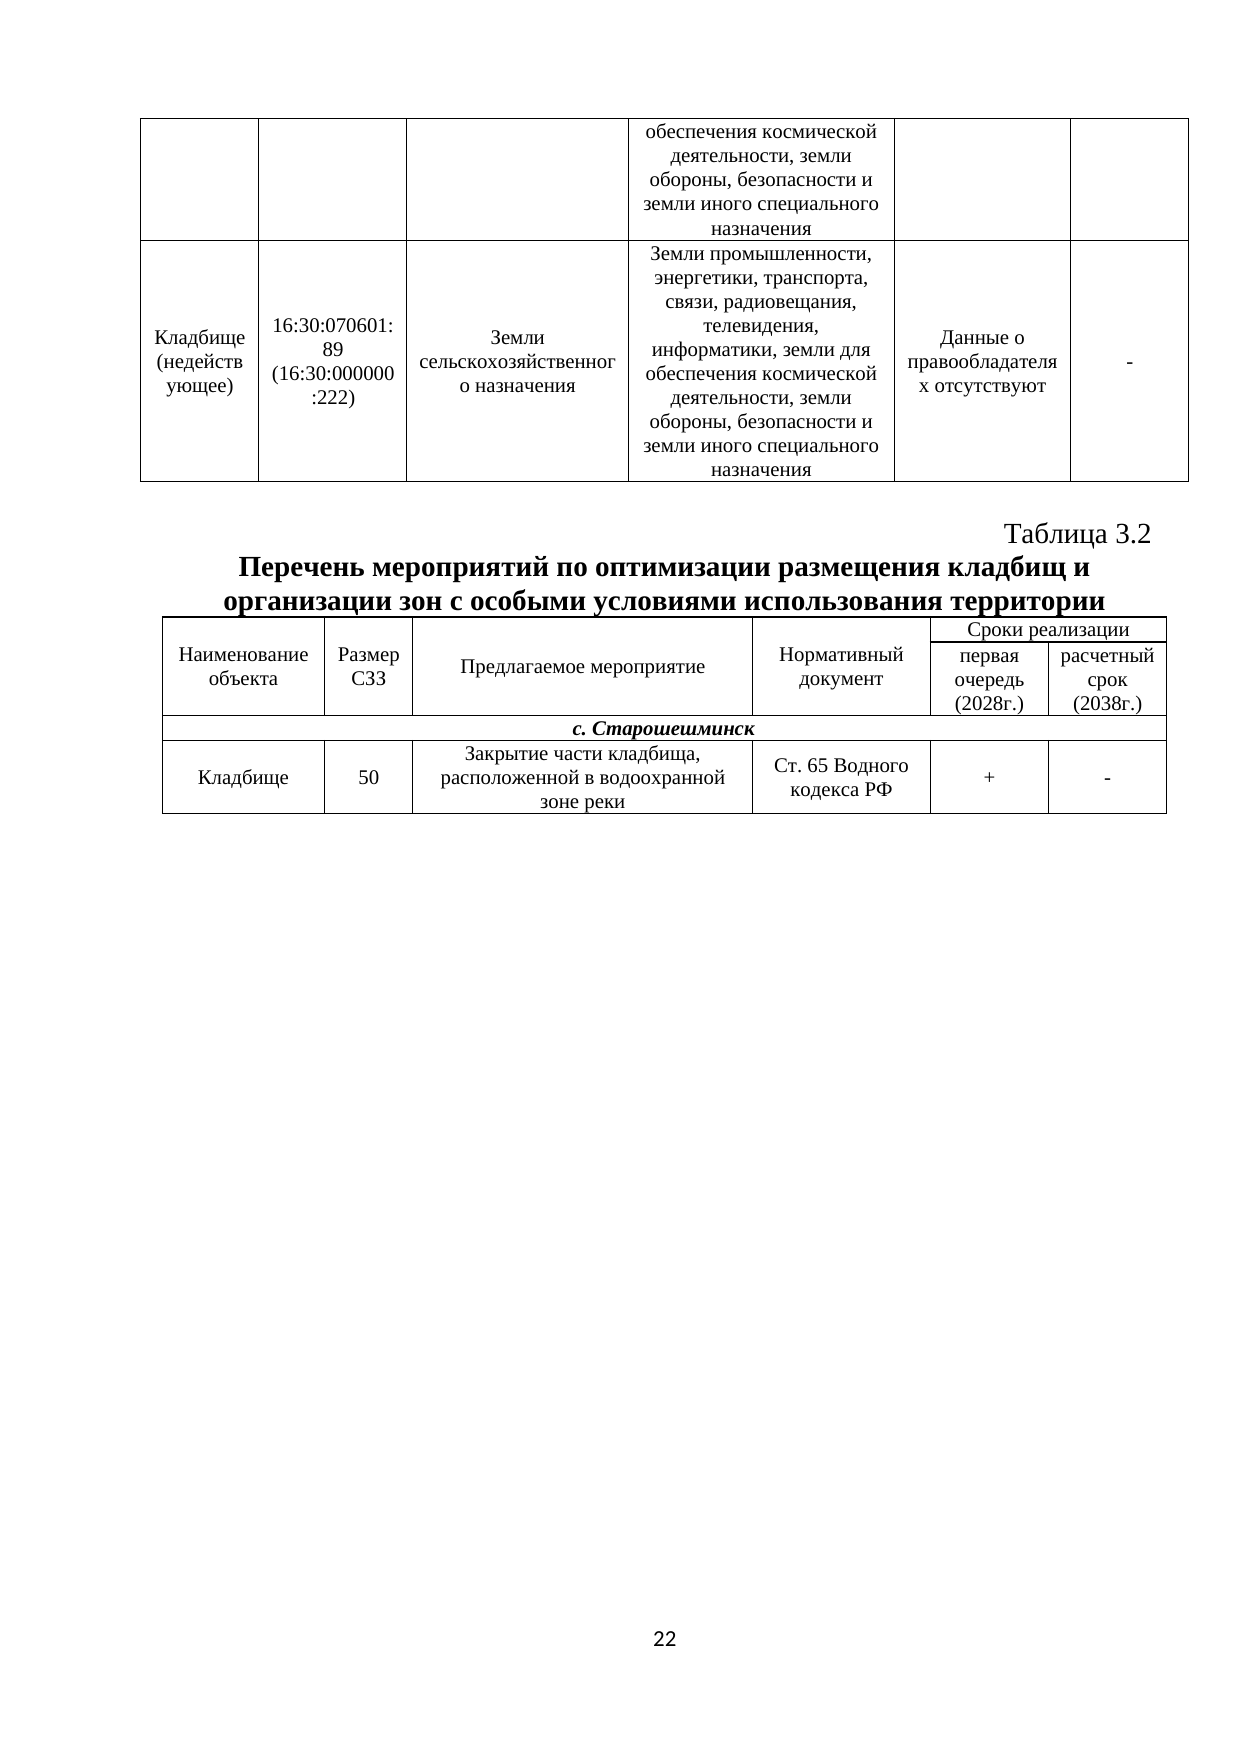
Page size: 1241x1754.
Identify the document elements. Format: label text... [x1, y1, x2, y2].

table_header Сроки реализации [931, 618, 1166, 641]
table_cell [407, 119, 628, 239]
table_header Нормативный документ [753, 618, 930, 715]
table_header Наименование объекта [163, 618, 324, 715]
table_cell Кладбище [163, 741, 324, 813]
table_cell Ст. 65 Водного кодекса РФ [753, 741, 930, 813]
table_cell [895, 119, 1070, 239]
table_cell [259, 119, 406, 239]
table_cell + [931, 741, 1048, 813]
table_cell - [1071, 241, 1188, 481]
table_cell Кладбище (недействующее) [141, 241, 258, 481]
table_header Размер СЗЗ [325, 618, 412, 715]
table_cell - [1049, 741, 1166, 813]
table_cell 16:30:070601:89 (16:30:000000:222) [259, 241, 406, 481]
table_cell с. Старошешминск [163, 716, 1166, 740]
table_header Предлагаемое мероприятие [413, 618, 752, 715]
subtitle Перечень мероприятий по оптимизации размещения кладбищ и организации зон с особыми условиями использования территории [177, 549, 1152, 616]
table_cell Данные о правообладателях отсутствуют [895, 241, 1070, 481]
table_cell Земли сельскохозяйственного назначения [407, 241, 628, 481]
table_cell 50 [325, 741, 412, 813]
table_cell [141, 119, 258, 239]
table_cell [629, 119, 894, 239]
table_cell Закрытие части кладбища, расположенной в водоохранной зоне реки [413, 741, 752, 813]
text Таблица 3.2 [177, 516, 1152, 549]
table_cell первая очередь (2028г.) [931, 643, 1048, 715]
table_cell - [1071, 119, 1188, 239]
table_cell расчетный срок (2038г.) [1049, 643, 1166, 715]
